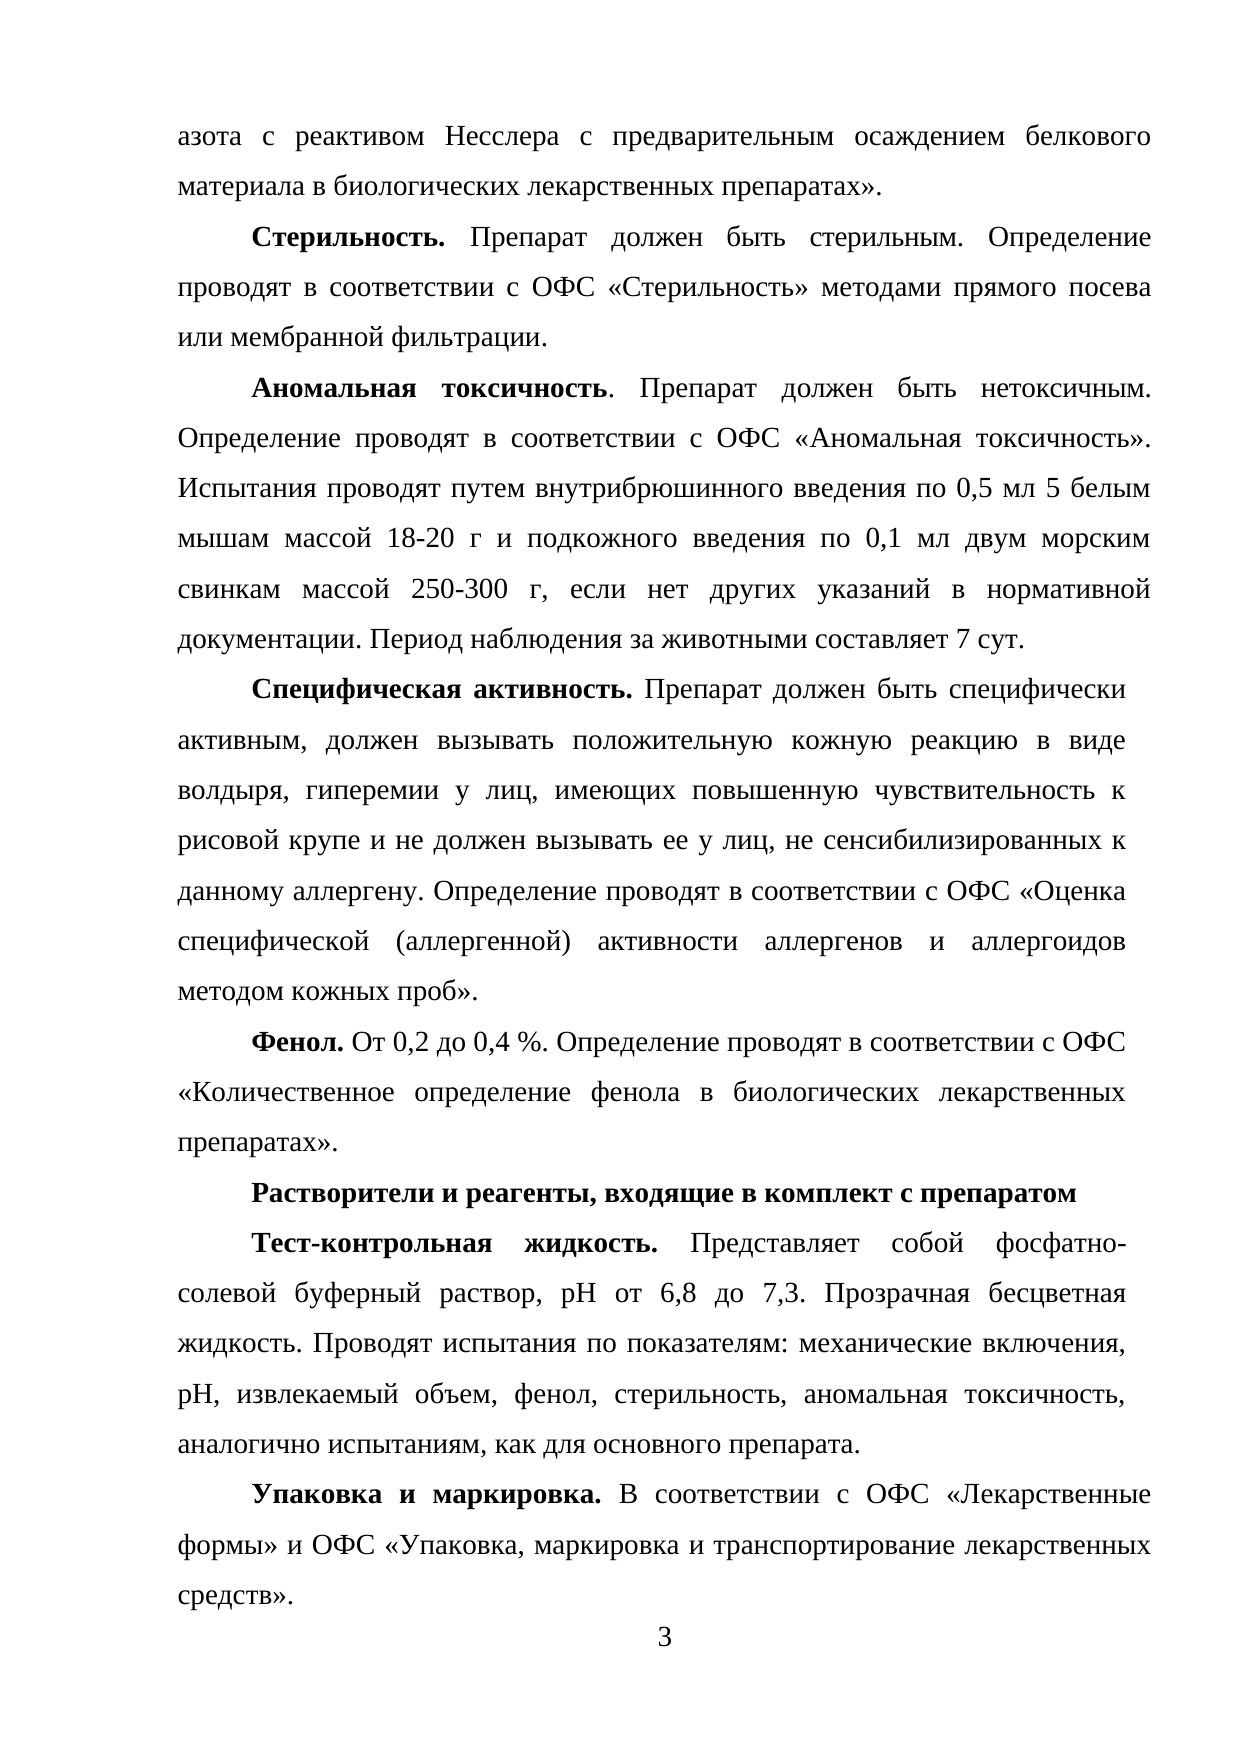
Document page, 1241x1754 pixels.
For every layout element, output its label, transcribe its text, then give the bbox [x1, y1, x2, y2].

text Тест-контрольная жидкость. Представляет собой фосфатно-солевой буферный раствор, рН от 6,8 до 7,3. Прозрачная бесцветная жидкость. Проводят испытания по показателям: механические включения, рН, извлекаемый объем, фенол, стерильность, аномальная токсичность, аналогично испытаниям, как для основного препарата. [177, 1225, 1127, 1460]
text Стерильность. Препарат должен быть стерильным. Определение проводят в соответствии с ОФС «Стерильность» методами прямого посева или мембранной фильтрации. [177, 219, 1152, 353]
text Фенол. От 0,2 до 0,4 %. Определение проводят в соответствии с ОФС «Количественное определение фенола в биологических лекарственных препаратах». [177, 1024, 1127, 1158]
text Упаковка и маркировка. В соответствии с ОФС «Лекарственные формы» и ОФС «Упаковка, маркировка и транспортирование лекарственных средств». [177, 1477, 1152, 1611]
text Специфическая активность. Препарат должен быть специфически активным, должен вызывать положительную кожную реакцию в виде волдыря, гиперемии у лиц, имеющих повышенную чувствительность к рисовой крупе и не должен вызывать ее у лиц, не сенсибилизированных к данному аллергену. Определение проводят в соответствии с ОФС «Оценка специфической (аллергенной) активности аллергенов и аллергоидов методом кожных проб». [177, 672, 1127, 1007]
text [177, 118, 1152, 202]
text Растворители и реагенты, входящие в комплект с препаратом [177, 1175, 1127, 1208]
text Аномальная токсичность. Препарат должен быть нетоксичным. Определение проводят в соответствии с ОФС «Аномальная токсичность». Испытания проводят путем внутрибрюшинного введения по 0,5 мл 5 белым мышам массой 18-20 г и подкожного введения по 0,1 мл двум морским свинкам массой 250-300 г, если нет других указаний в нормативной документации. Период наблюдения за животными составляет 7 сут. [177, 370, 1152, 655]
